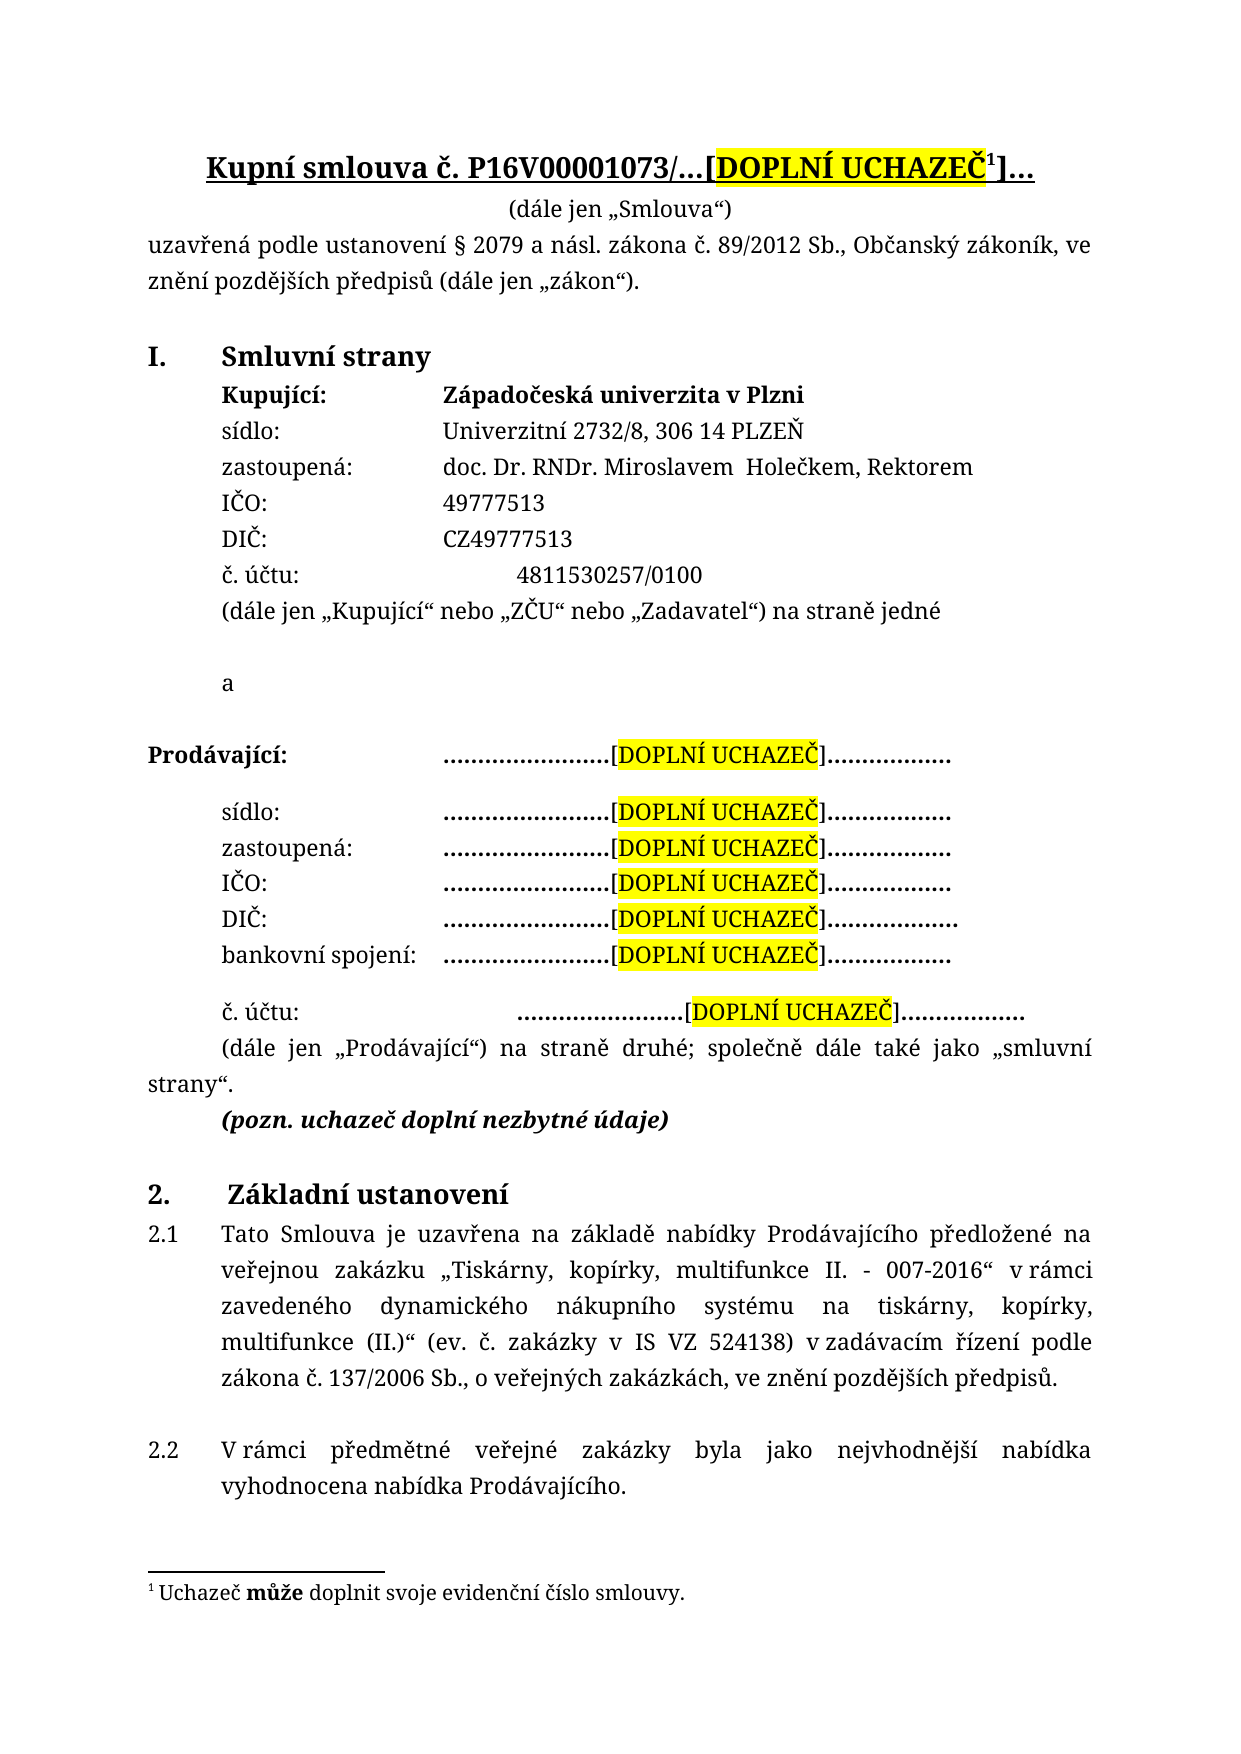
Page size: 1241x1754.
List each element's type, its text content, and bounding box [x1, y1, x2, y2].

text DIČ: CZ49777513 [221, 523, 1093, 554]
text zastoupená: ……………………[DOPLNÍ UCHAZEČ]……………… [818, 831, 1093, 863]
text Kupující: Západočeská univerzita v Plzni [221, 379, 1093, 411]
text (pozn. uchazeč doplní nezbytné údaje) [148, 1104, 1093, 1135]
text sídlo: ……………………[DOPLNÍ UCHAZEČ]……………… [818, 796, 1093, 827]
text DIČ: ……………………[DOPLNÍ UCHAZEČ]………………. [221, 903, 618, 934]
text sídlo: ……………………[DOPLNÍ UCHAZEČ]……………… [221, 796, 618, 827]
text uzavřená podle ustanovení § 2079 a násl. zákona č. 89/2012 Sb., Občanský zákoník, ve znění pozdějších předpisů (dále jen „zákon“). [148, 229, 1093, 296]
text IČO: 49777513 [221, 487, 1093, 518]
text (dále jen „Prodávající“) na straně druhé; společně dále také jako „smluvní strany“. [148, 1032, 1093, 1099]
text č. účtu: ……………………[DOPLNÍ UCHAZEČ]……………… [221, 996, 692, 1027]
text a [221, 667, 1093, 698]
text č. účtu: ……………………[DOPLNÍ UCHAZEČ]……………… [892, 996, 1093, 1027]
text bankovní spojení: ……………………[DOPLNÍ UCHAZEČ]……………… [818, 939, 1093, 971]
text sídlo: Univerzitní 2732/8, 306 14 PLZEŇ [221, 415, 1093, 447]
text DIČ: ……………………[DOPLNÍ UCHAZEČ]………………. [818, 903, 1093, 934]
text Kupní smlouva č. P16V00001073/...[DOPLNÍ UCHAZEČ]… [986, 148, 1093, 187]
text zastoupená: ……………………[DOPLNÍ UCHAZEČ]……………… [221, 831, 618, 863]
text 2.1 Tato Smlouva je uzavřena na základě nabídky Prodávajícího předložené na veřejnou zakázku „Tiskárny, kopírky, multifunkce II. - 007-2016“ v rámci zavedeného dynamického nákupního systému na tiskárny, kopírky, multifunkce (II.)“ (ev. č. zakázky v IS VZ 524138) v zadávacím řízení podle zákona č. 137/2006 Sb., o veřejných zakázkách, ve znění pozdějších předpisů. [148, 1218, 1093, 1393]
text č. účtu: 4811530257/0100 [221, 559, 1093, 590]
text 2.2 V rámci předmětné veřejné zakázky byla jako nejvhodnější nabídka vyhodnocena nabídka Prodávajícího. [148, 1434, 1093, 1501]
text Prodávající: ……………………[DOPLNÍ UCHAZEČ]……………… [148, 739, 618, 770]
text IČO: ……………………[DOPLNÍ UCHAZEČ]……………… [221, 867, 1093, 899]
text I. Smluvní strany [148, 337, 1093, 374]
text bankovní spojení: ……………………[DOPLNÍ UCHAZEČ]……………… [148, 939, 618, 971]
text 2. Základní ustanovení [148, 1176, 1093, 1213]
text Kupní smlouva č. P16V00001073/...[DOPLNÍ UCHAZEČ]… [148, 148, 716, 187]
text zastoupená: doc. Dr. RNDr. Miroslavem Holečkem, Rektorem [221, 451, 1093, 482]
text (dále jen „Kupující“ nebo „ZČU“ nebo „Zadavatel“) na straně jedné [221, 595, 1093, 626]
text Prodávající: ……………………[DOPLNÍ UCHAZEČ]……………… [818, 739, 1093, 770]
text (dále jen „Smlouva“) [148, 193, 1093, 224]
